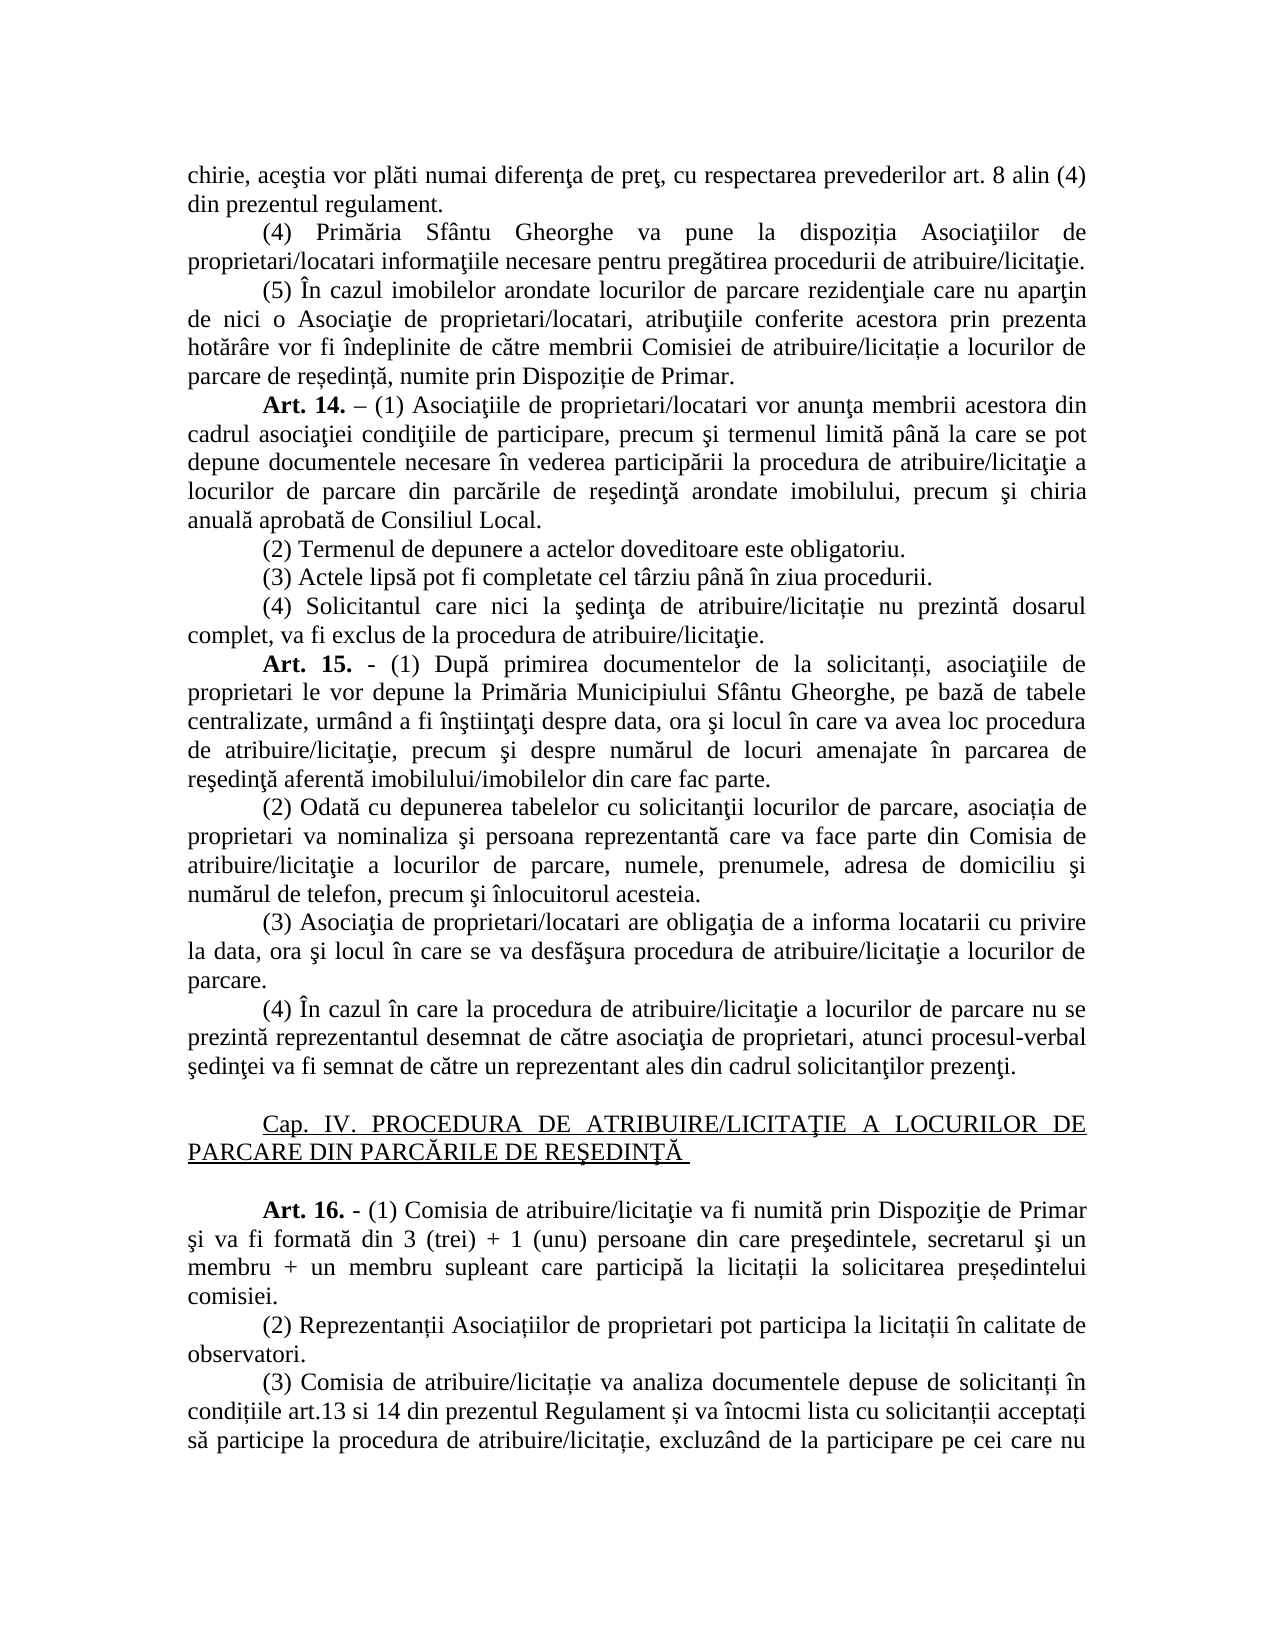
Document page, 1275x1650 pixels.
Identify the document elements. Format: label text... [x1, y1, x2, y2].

text (4) Solicitantul care nici la şedinţa de atribuire/licitație nu prezintă dosarul complet, va fi exclus de la procedura de atribuire/licitaţie. [187, 591, 1087, 649]
text (2) Reprezentanții Asociațiilor de proprietari pot participa la licitații în calitate de observatori. [187, 1310, 1087, 1367]
text (4) În cazul în care la procedura de atribuire/licitaţie a locurilor de parcare nu se prezintă reprezentantul desemnat de către asociaţia de proprietari, atunci procesul-verbal şedinţei va fi semnat de către un reprezentant ales din cadrul solicitanţilor prezenţi. [187, 994, 1087, 1080]
text (3) Asociaţia de proprietari/locatari are obligaţia de a informa locatarii cu privire la data, ora şi locul în care se va desfăşura procedura de atribuire/licitaţie a locurilor de parcare. [187, 907, 1087, 994]
text (2) Odată cu depunerea tabelelor cu solicitanţii locurilor de parcare, asociația de proprietari va nominaliza şi persoana reprezentantă care va face parte din Comisia de atribuire/licitaţie a locurilor de parcare, numele, prenumele, adresa de domiciliu şi numărul de telefon, precum şi înlocuitorul acesteia. [187, 792, 1087, 907]
text (4) Primăria Sfântu Gheorghe va pune la dispoziția Asociaţiilor de proprietari/locatari informaţiile necesare pentru pregătirea procedurii de atribuire/licitaţie. [187, 217, 1087, 275]
text (3) Actele lipsă pot fi completate cel târziu până în ziua procedurii. [187, 562, 1087, 591]
text (2) Termenul de depunere a actelor doveditoare este obligatoriu. [187, 534, 1087, 562]
text (5) În cazul imobilelor arondate locurilor de parcare rezidenţiale care nu aparţin de nici o Asociaţie de proprietari/locatari, atribuţiile conferite acestora prin prezenta hotărâre vor fi îndeplinite de către membrii Comisiei de atribuire/licitație a locurilor de parcare de reședință, numite prin Dispoziție de Primar. [187, 275, 1087, 390]
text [187, 160, 1087, 217]
text Cap. IV. PROCEDURA DE ATRIBUIRE/LICITAŢIE A LOCURILOR DE PARCARE DIN PARCĂRILE DE REŞEDINŢĂ [187, 1109, 1087, 1166]
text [187, 1367, 1087, 1454]
text Art. 14. – (1) Asociaţiile de proprietari/locatari vor anunţa membrii acestora din cadrul asociaţiei condiţiile de participare, precum şi termenul limită până la care se pot depune documentele necesare în vederea participării la procedura de atribuire/licitaţie a locurilor de parcare din parcările de reşedinţă arondate imobilului, precum şi chiria anuală aprobată de Consiliul Local. [187, 390, 1087, 534]
text Art. 16. - (1) Comisia de atribuire/licitaţie va fi numită prin Dispoziţie de Primar şi va fi formată din 3 (trei) + 1 (unu) persoane din care preşedintele, secretarul şi un membru + un membru supleant care participă la licitații la solicitarea președintelui comisiei. [187, 1195, 1087, 1310]
text Art. 15. - (1) După primirea documentelor de la solicitanți, asociaţiile de proprietari le vor depune la Primăria Municipiului Sfântu Gheorghe, pe bază de tabele centralizate, urmând a fi înştiinţaţi despre data, ora şi locul în care va avea loc procedura de atribuire/licitaţie, precum şi despre numărul de locuri amenajate în parcarea de reşedinţă aferentă imobilului/imobilelor din care fac parte. [187, 649, 1087, 792]
